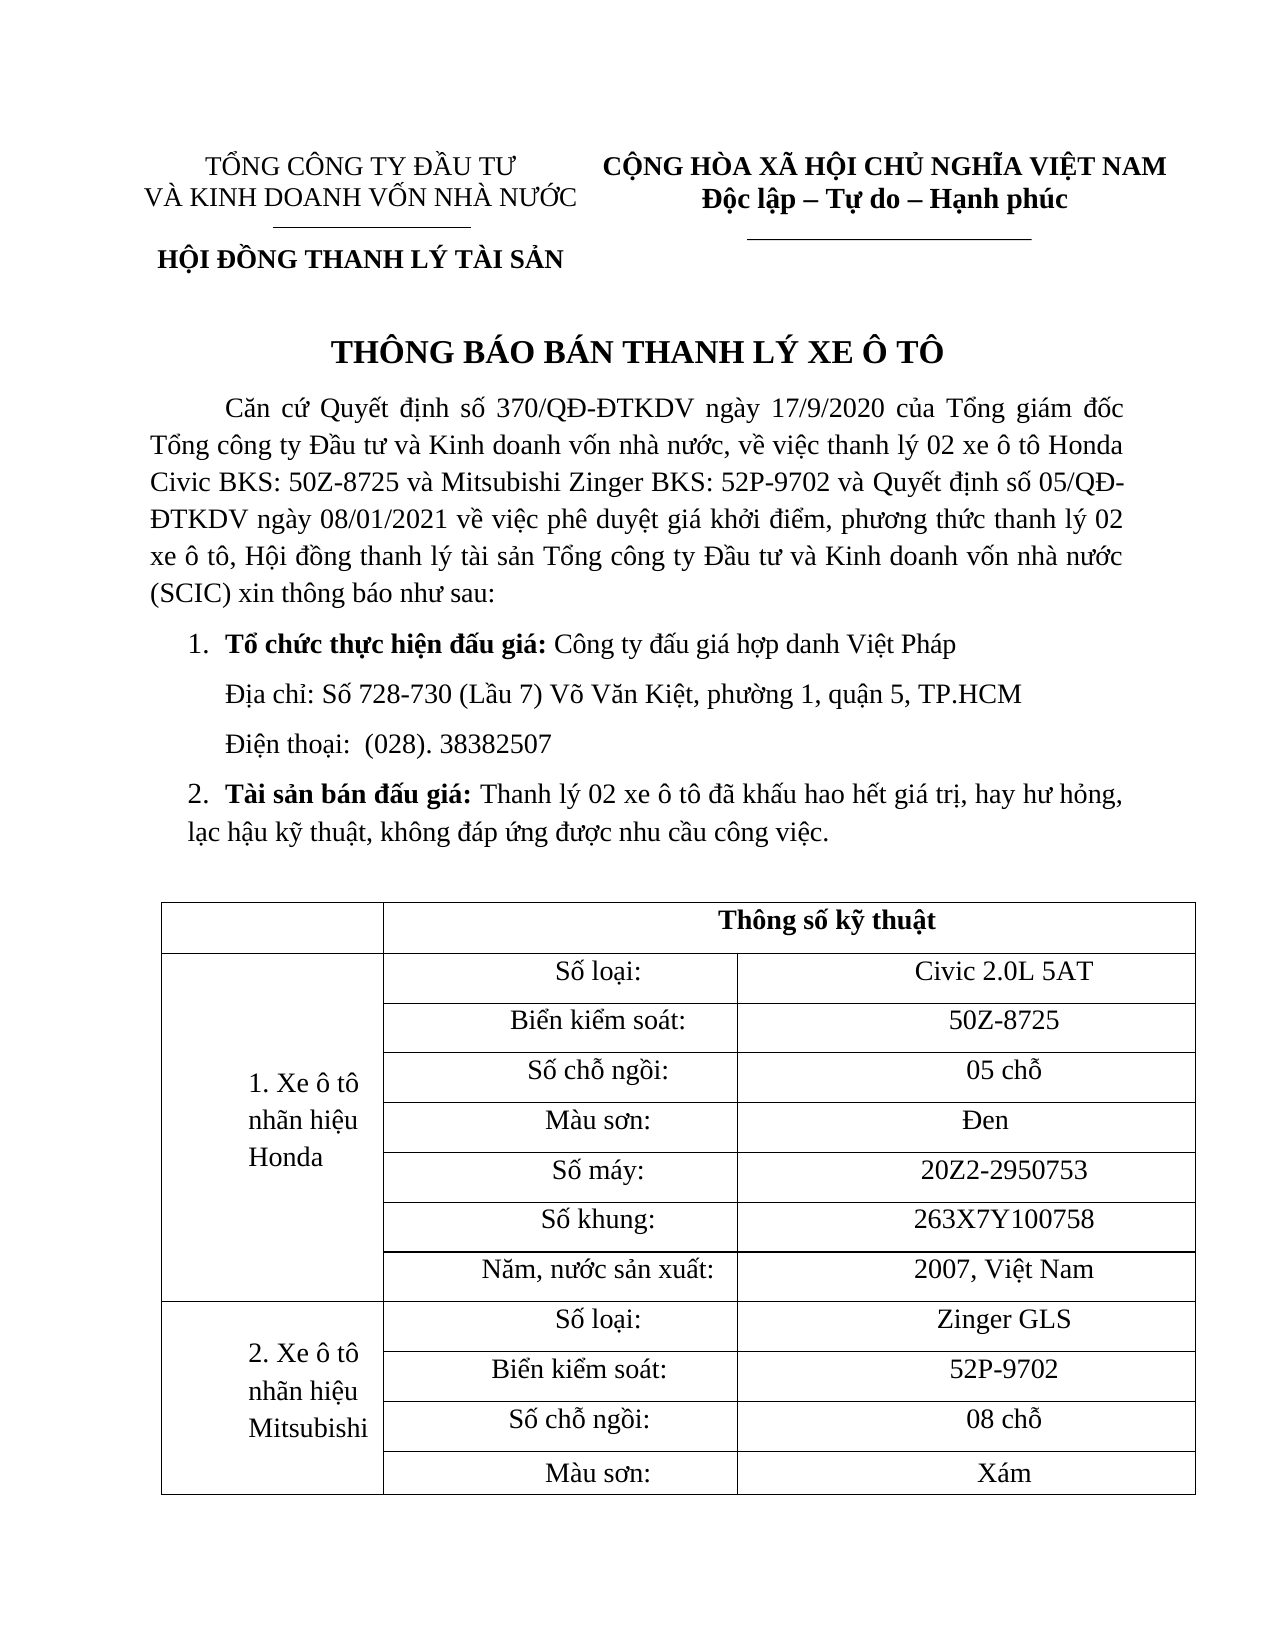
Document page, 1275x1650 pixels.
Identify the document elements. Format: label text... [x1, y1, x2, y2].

table_cell 52P-9702 [738, 1352, 1195, 1401]
table_cell Biển kiểm soát: [384, 1352, 737, 1401]
text Điện thoại: (028). 38382507 [225, 727, 1125, 759]
table_header TỔNG CÔNG TY ĐẦU TƯ VÀ KINH DOANH VỐN NHÀ NƯỚC HỘI ĐỒNG THANH LÝ TÀI SẢN [132, 150, 589, 274]
table_cell Số loại: [384, 954, 737, 1002]
table_cell Đen [738, 1103, 1195, 1152]
table_cell Số khung: [384, 1203, 737, 1251]
text Căn cứ Quyết định số 370/QĐ-ĐTKDV ngày 17/9/2020 của Tổng giám đốc Tổng công ty Đầu tư và Kinh doanh vốn nhà nước, về việc thanh lý 02 xe ô tô Honda Civic BKS: 50Z-8725 và Mitsubishi Zinger BKS: 52P-9702 và Quyết định số 05/QĐ-ĐTKDV ngày 08/01/2021 về việc phê duyệt giá khởi điểm, phương thức thanh lý 02 xe ô tô, Hội đồng thanh lý tài sản Tổng công ty Đầu tư và Kinh doanh vốn nhà nước (SCIC) xin thông báo như sau: [150, 391, 1125, 609]
table_header [162, 903, 383, 953]
table_cell 2007, Việt Nam [738, 1253, 1195, 1301]
table_cell 20Z2-2950753 [738, 1153, 1195, 1202]
text THÔNG BÁO BÁN THANH LÝ XE Ô TÔ [150, 333, 1125, 371]
table_cell 08 chỗ [738, 1402, 1195, 1451]
table_cell Số loại: [384, 1302, 737, 1351]
table_cell Năm, nước sản xuất: [384, 1253, 737, 1301]
table_header CỘNG HÒA XÃ HỘI CHỦ NGHĨA VIỆT NAM Độc lập – Tự do – Hạnh phúc [590, 150, 1180, 274]
table_header Thông số kỹ thuật [384, 903, 1195, 953]
table_cell Số chỗ ngồi: [384, 1402, 737, 1451]
table_cell Màu sơn: [384, 1452, 737, 1494]
list Tổ chức thực hiện đấu giá: Công ty đấu giá hợp danh Việt Pháp [187, 626, 1125, 660]
table_cell Số chỗ ngồi: [384, 1053, 737, 1102]
table_cell Xám [738, 1452, 1195, 1494]
list Tài sản bán đấu giá: Thanh lý 02 xe ô tô đã khấu hao hết giá trị, hay hư hỏng, lạc hậu kỹ thuật, không đáp ứng được nhu cầu công việc. [187, 777, 1125, 847]
table_cell Số máy: [384, 1153, 737, 1202]
table_cell Màu sơn: [384, 1103, 737, 1152]
table_cell 1. Xe ô tô nhãn hiệu Honda [162, 954, 383, 1301]
text Địa chỉ: Số 728-730 (Lầu 7) Võ Văn Kiệt, phường 1, quận 5, TP.HCM [225, 677, 1125, 710]
table_cell Biển kiểm soát: [384, 1004, 737, 1052]
table_cell 2. Xe ô tô nhãn hiệu Mitsubishi [162, 1302, 383, 1494]
table_cell 263X7Y100758 [738, 1203, 1195, 1251]
table_cell 50Z-8725 [738, 1004, 1195, 1052]
table_cell Civic 2.0L 5AT [738, 954, 1195, 1002]
table_cell 05 chỗ [738, 1053, 1195, 1102]
table_cell Zinger GLS [738, 1302, 1195, 1351]
